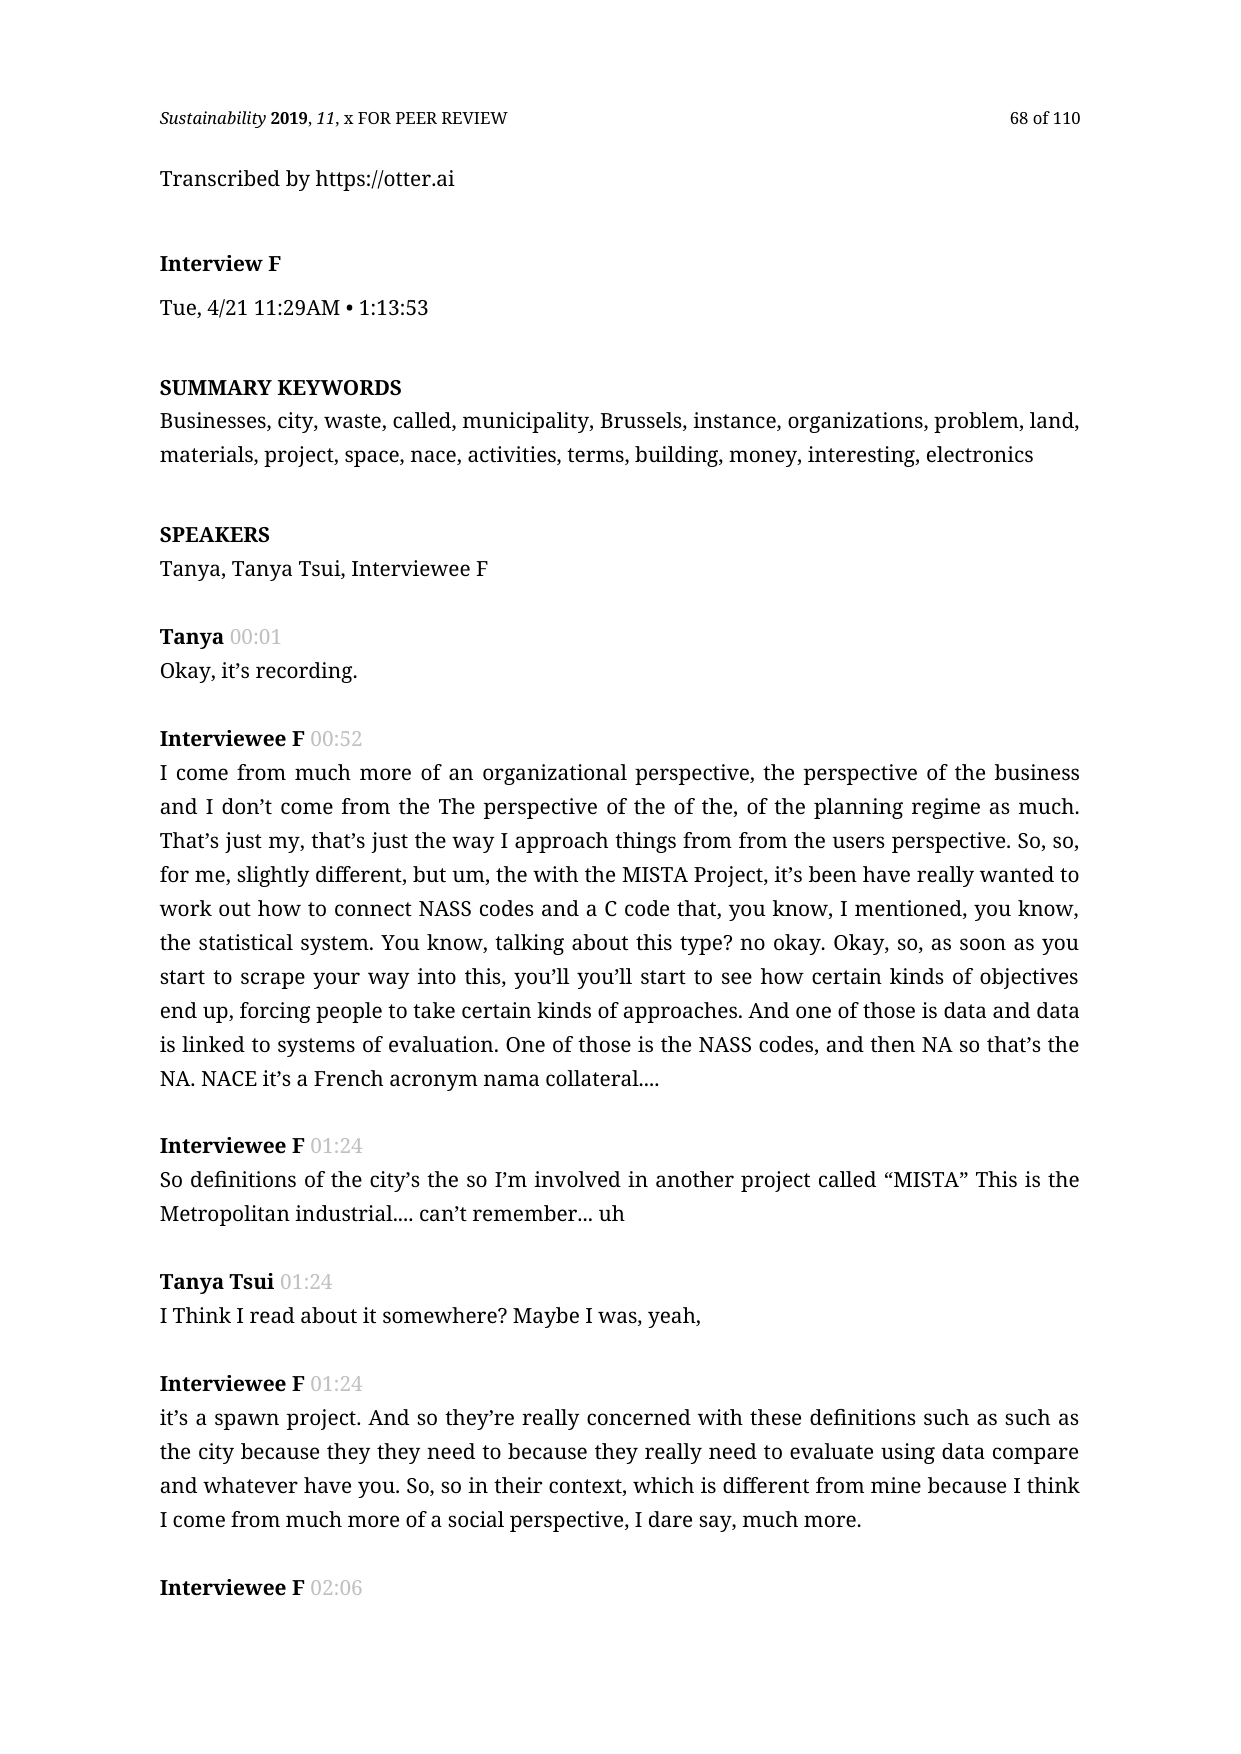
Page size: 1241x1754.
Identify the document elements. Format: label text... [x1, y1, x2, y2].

text SUMMARY KEYWORDS [159, 370, 1081, 404]
text SPEAKERS [159, 518, 1081, 552]
text I come from much more of an organizational perspective, the perspective of the business and I don’t come from the The perspective of the of the, of the planning regime as much. That’s just my, that’s just the way I approach things from from the users perspective. So, so, for me, slightly different, but um, the with the MISTA Project, it’s been have really wanted to work out how to connect NASS codes and a C code that, you know, I mentioned, you know, the statistical system. You know, talking about this type? no okay. Okay, so, as soon as you start to scrape your way into this, you’ll you’ll start to see how certain kinds of objectives end up, forcing people to take certain kinds of approaches. And one of those is data and data is linked to systems of evaluation. One of those is the NASS codes, and then NA so that’s the NA. NACE it’s a French acronym nama collateral.... [159, 755, 1081, 1095]
subtitle Interview F [159, 249, 1081, 278]
text Tanya Tsui 01:24 [159, 1265, 1081, 1299]
text I Think I read about it somewhere? Maybe I was, yeah, [159, 1299, 1081, 1333]
text Interviewee F 00:52 [159, 721, 1081, 755]
text Transcribed by https://otter.ai [159, 162, 1081, 196]
text So definitions of the city’s the so I’m involved in another project called “MISTA” This is the Metropolitan industrial.... can’t remember... uh [159, 1163, 1081, 1231]
text Okay, it’s recording. [159, 653, 1081, 687]
text Interviewee F 02:06 [159, 1570, 1081, 1604]
text Interviewee F 01:24 [159, 1367, 1081, 1401]
text Tue, 4/21 11:29AM • 1:13:53 [159, 290, 1081, 324]
text Businesses, city, waste, called, municipality, Brussels, instance, organizations, problem, land, materials, project, space, nace, activities, terms, building, money, interesting, electronics [159, 404, 1081, 472]
text Tanya 00:01 [159, 619, 1081, 653]
text Tanya, Tanya Tsui, Interviewee F [159, 552, 1081, 586]
text Interviewee F 01:24 [159, 1129, 1081, 1163]
text it’s a spawn project. And so they’re really concerned with these definitions such as such as the city because they they need to because they really need to evaluate using data compare and whatever have you. So, so in their context, which is different from mine because I think I come from much more of a social perspective, I dare say, much more. [159, 1401, 1081, 1536]
